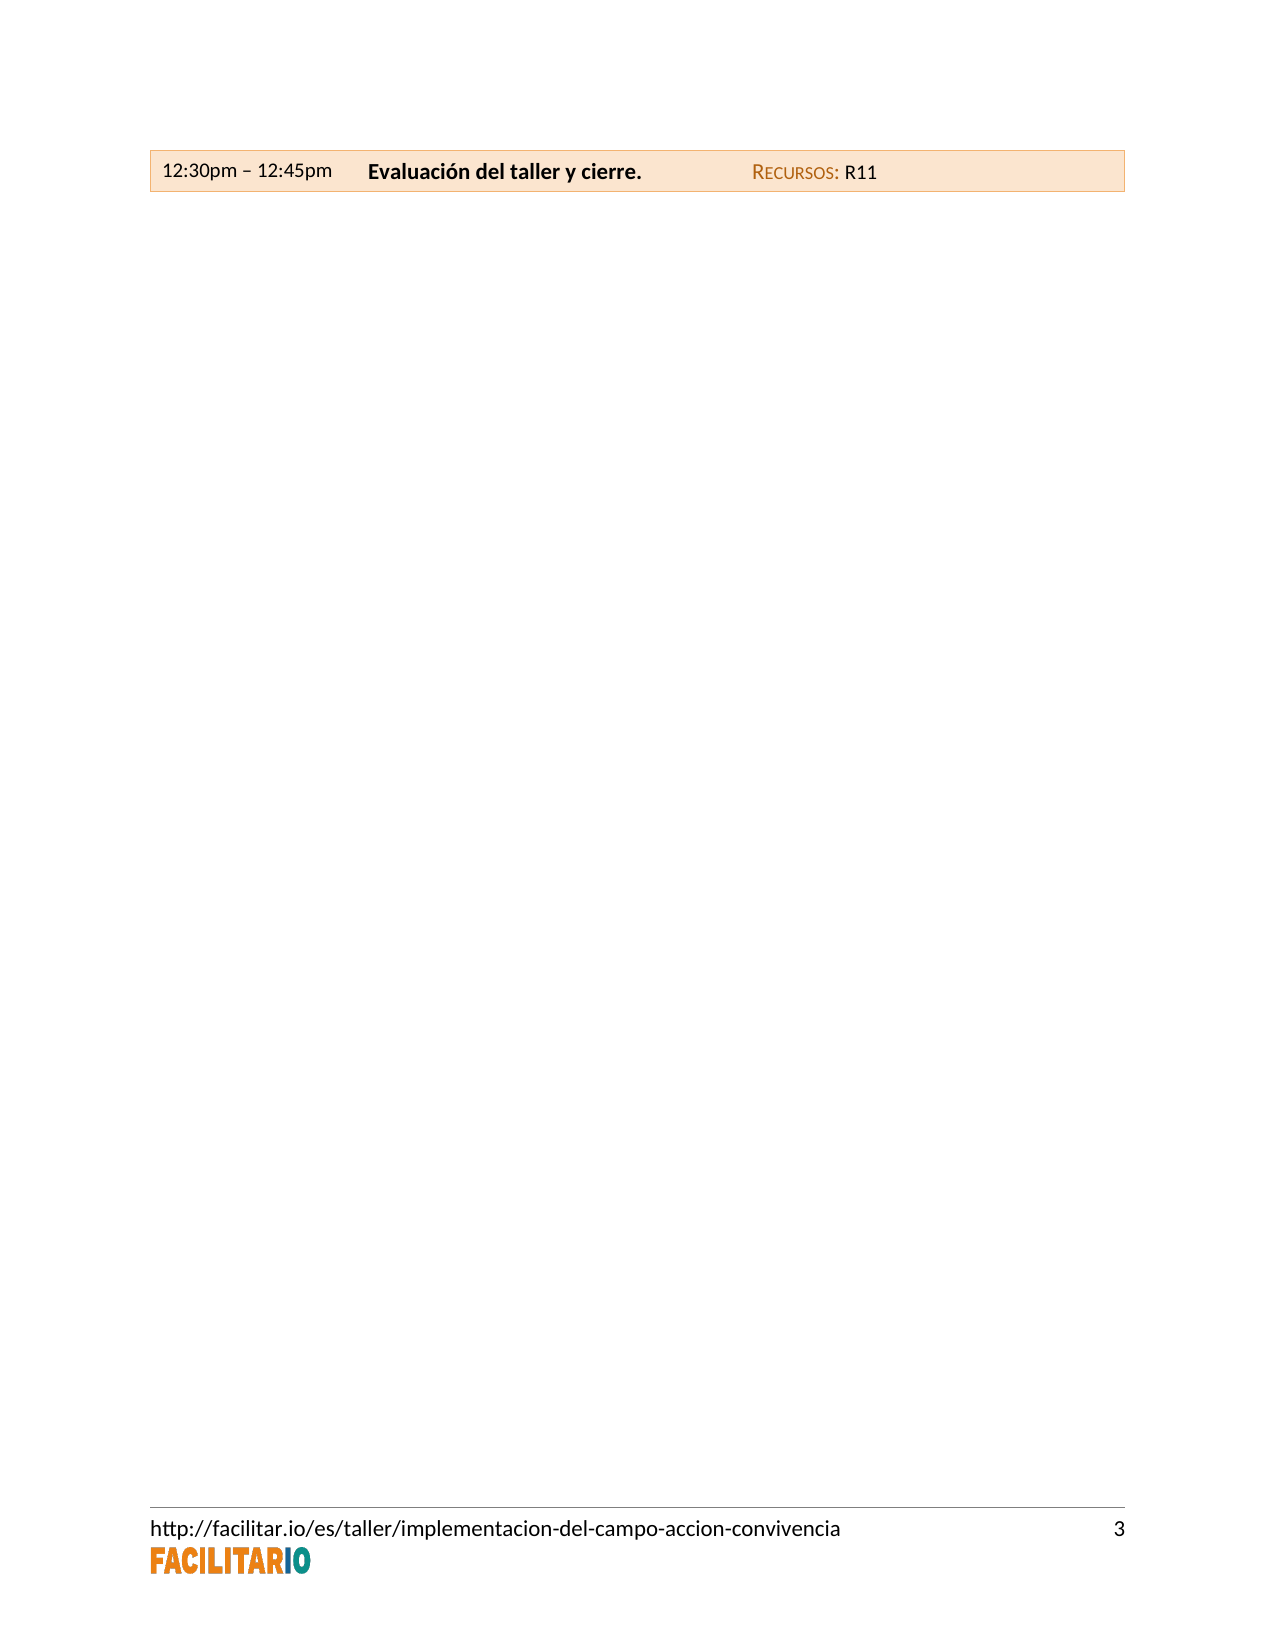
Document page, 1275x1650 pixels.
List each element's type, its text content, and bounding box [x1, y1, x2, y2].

picture [145, 1544, 315, 1576]
table_cell 12:30pm – 12:45pm [151, 151, 357, 191]
table_cell Evaluación del taller y cierre. [357, 151, 741, 191]
table_cell Recursos: R11 [741, 151, 1124, 191]
